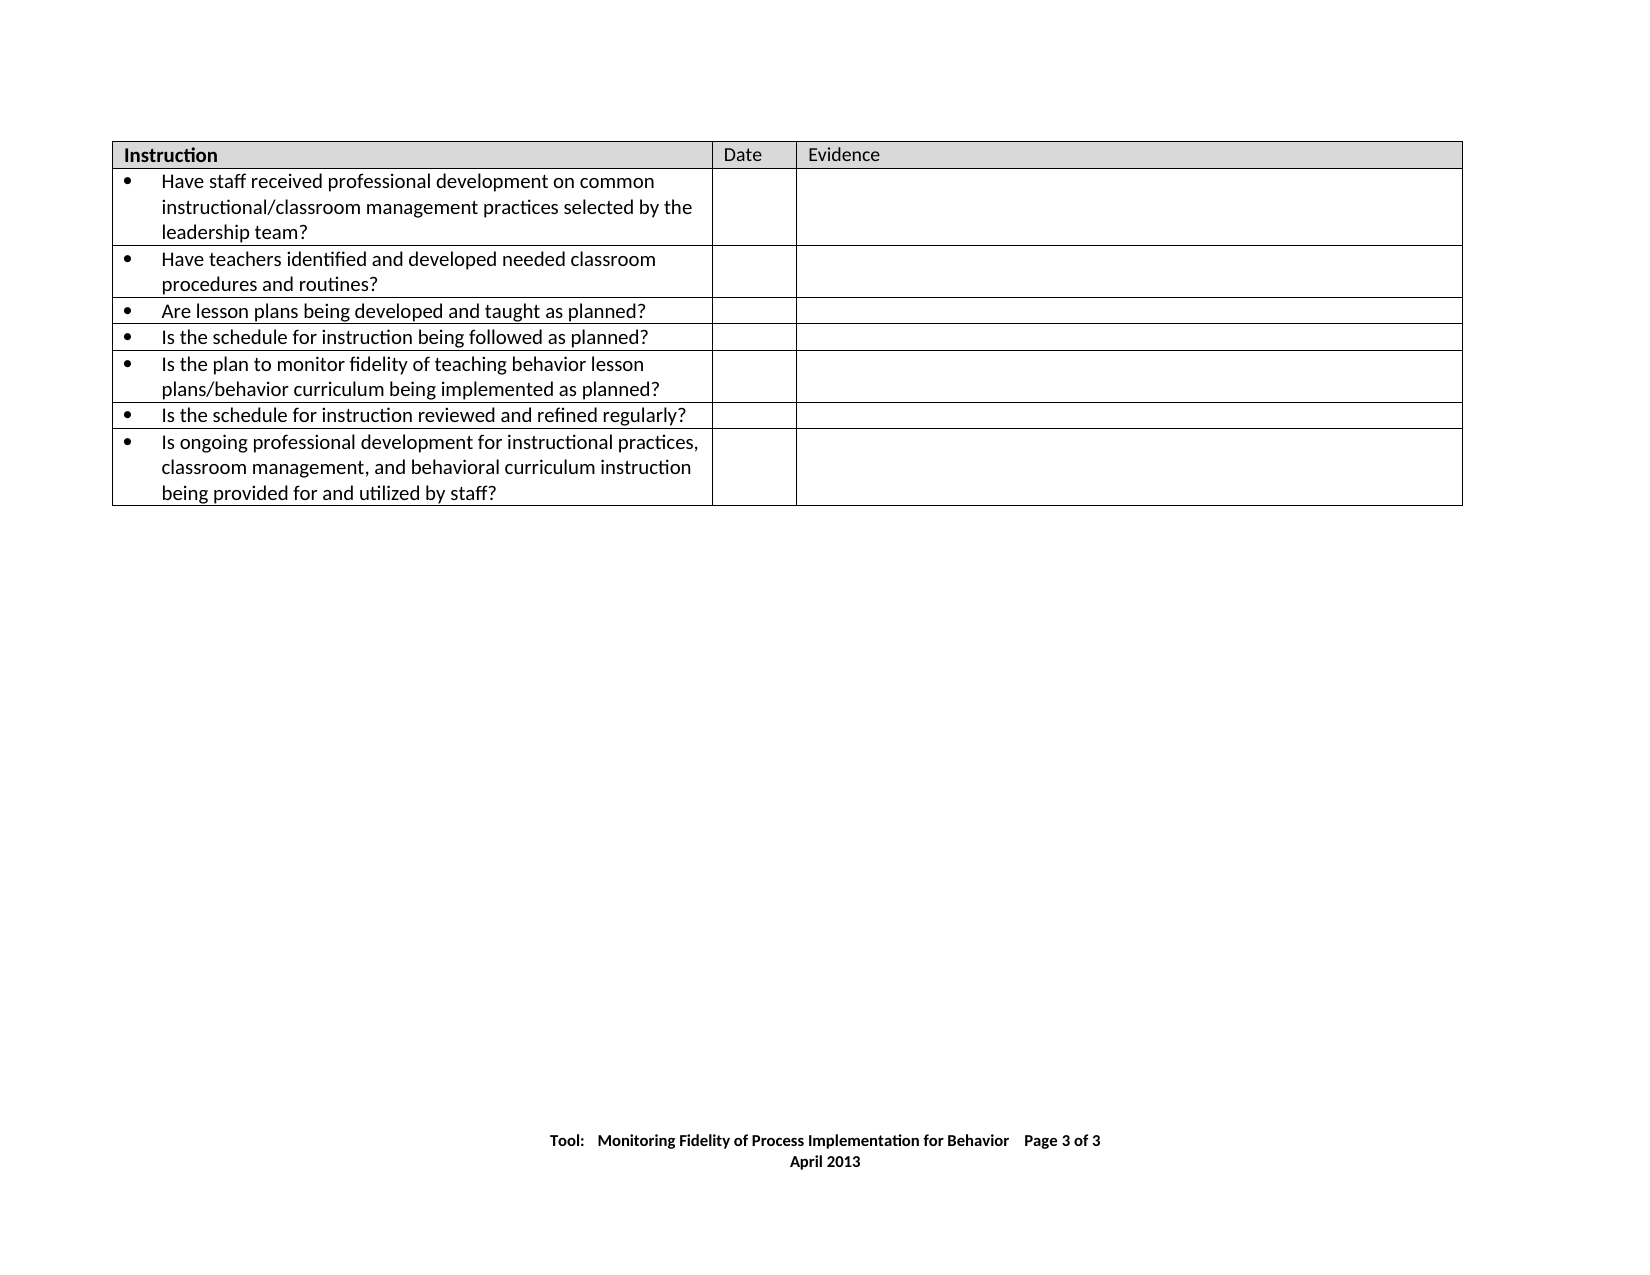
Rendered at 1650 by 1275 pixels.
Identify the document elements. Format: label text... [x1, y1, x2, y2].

table_cell [713, 403, 796, 428]
table_cell Are lesson plans being developed and taught as planned? [113, 298, 712, 323]
table_cell [713, 324, 796, 350]
table_header Instruction [113, 142, 712, 168]
table_cell Is the schedule for instruction reviewed and refined regularly? [113, 403, 712, 428]
table_cell Have staff received professional development on common instructional/classroom management practices selected by the leadership team? [113, 169, 712, 245]
table_header Evidence [797, 142, 1462, 168]
table_cell Is the schedule for instruction being followed as planned? [113, 324, 712, 350]
table_cell [797, 298, 1462, 323]
table_cell [713, 169, 796, 245]
table_cell Is the plan to monitor fidelity of teaching behavior lesson plans/behavior curriculum being implemented as planned? [113, 351, 712, 402]
table_cell [713, 246, 796, 297]
table_cell [713, 351, 796, 402]
table_header Date [713, 142, 796, 168]
table_cell [713, 298, 796, 323]
table_cell [797, 246, 1462, 297]
table_cell [797, 351, 1462, 402]
table_cell [713, 429, 796, 505]
table_cell [797, 403, 1462, 428]
table_cell Have teachers identified and developed needed classroom procedures and routines? [113, 246, 712, 297]
table_cell Is ongoing professional development for instructional practices, classroom management, and behavioral curriculum instruction being provided for and utilized by staff? [113, 429, 712, 505]
table_cell [797, 169, 1462, 245]
table_cell [797, 429, 1462, 505]
table_cell [797, 324, 1462, 350]
